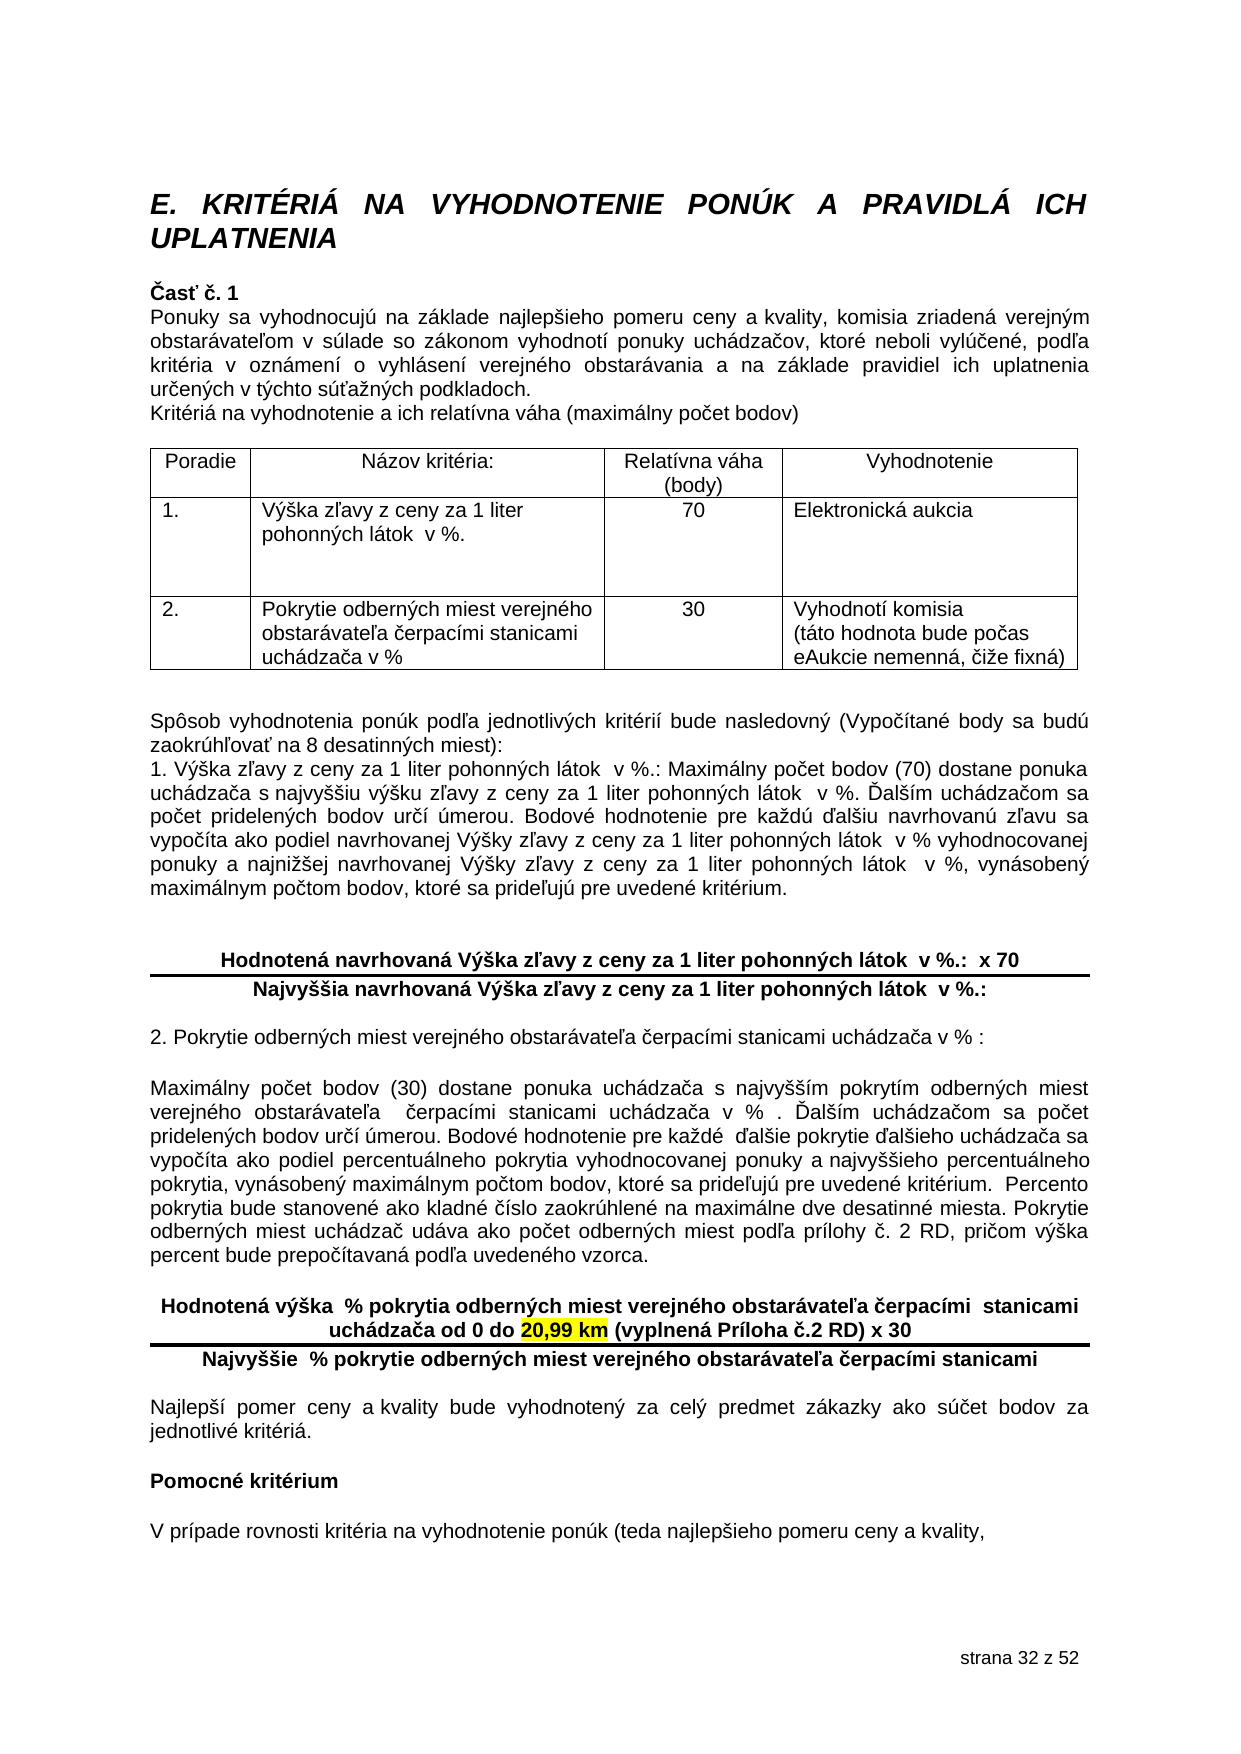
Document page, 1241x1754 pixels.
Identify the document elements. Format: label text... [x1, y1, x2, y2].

text 2. Pokrytie odberných miest verejného obstarávateľa čerpacími stanicami uchádzača v % : [150, 1025, 1090, 1049]
table_header Vyhodnotenie [783, 449, 1077, 497]
subtitle E. KRITÉRIÁ NA VYHODNOTENIE PONÚK A PRAVIDLÁ ICH UPLATNENIA [150, 187, 1090, 254]
text Hodnotená výška % pokrytia odberných miest verejného obstarávateľa čerpacími stanicami uchádzača od 0 do 20,99 km (vyplnená Príloha č.2 RD) x 30 [150, 1293, 1090, 1343]
text Najlepší pomer ceny a kvality bude vyhodnotený za celý predmet zákazky ako súčet bodov za jednotlivé kritériá. [150, 1394, 1090, 1442]
text Spôsob vyhodnotenia ponúk podľa jednotlivých kritérií bude nasledovný (Vypočítané body sa budú zaokrúhľovať na 8 desatinných miest): [150, 708, 1090, 756]
table_header Názov kritéria: [251, 449, 604, 497]
text Hodnotená navrhovaná Výška zľavy z ceny za 1 liter pohonných látok v %.: x 70 [150, 948, 1090, 974]
text Maximálny počet bodov (30) dostane ponuka uchádzača s najvyšším pokrytím odberných miest verejného obstarávateľa čerpacími stanicami uchádzača v % . Ďalším uchádzačom sa počet pridelených bodov určí úmerou. Bodové hodnotenie pre každé ďalšie pokrytie ďalšieho uchádzača sa vypočíta ako podiel percentuálneho pokrytia vyhodnocovanej ponuky a najvyššieho percentuálneho pokrytia, vynásobený maximálnym počtom bodov, ktoré sa prideľujú pre uvedené kritérium. Percento pokrytia bude stanovené ako kladné číslo zaokrúhlené na maximálne dve desatinné miesta. Pokrytie odberných miest uchádzač udáva ako počet odberných miest podľa prílohy č. 2 RD, pričom výška percent bude prepočítavaná podľa uvedeného vzorca. [150, 1076, 1090, 1267]
text Pomocné kritérium [150, 1469, 1090, 1493]
table_header Poradie [151, 449, 250, 497]
text Časť č. 1 [150, 281, 1090, 304]
table_header Relatívna váha (body) [605, 449, 782, 497]
table_cell Vyhodnotí komisia (táto hodnota bude počas eAukcie nemenná, čiže fixná) [783, 597, 1077, 669]
text V prípade rovnosti kritéria na vyhodnotenie ponúk (teda najlepšieho pomeru ceny a kvality, [150, 1519, 1090, 1543]
text Ponuky sa vyhodnocujú na základe najlepšieho pomeru ceny a kvality, komisia zriadená verejným obstarávateľom v súlade so zákonom vyhodnotí ponuky uchádzačov, ktoré neboli vylúčené, podľa kritéria v oznámení o vyhlásení verejného obstarávania a na základe pravidiel ich uplatnenia určených v týchto súťažných podkladoch. [150, 304, 1090, 400]
table_cell 2. [151, 597, 250, 669]
text Najvyššia navrhovaná Výška zľavy z ceny za 1 liter pohonných látok v %.: [150, 977, 1090, 1001]
table_cell 30 [605, 597, 782, 669]
text Kritériá na vyhodnotenie a ich relatívna váha (maximálny počet bodov) [150, 400, 1090, 424]
table_cell 70 [605, 498, 782, 596]
table_cell Výška zľavy z ceny za 1 liter pohonných látok v %. [251, 498, 604, 596]
table_cell 1. [151, 498, 250, 596]
text Najvyššie % pokrytie odberných miest verejného obstarávateľa čerpacími stanicami [150, 1347, 1090, 1371]
table_cell Pokrytie odberných miest verejného obstarávateľa čerpacími stanicami uchádzača v % [251, 597, 604, 669]
table_cell Elektronická aukcia [783, 498, 1077, 596]
text 1. Výška zľavy z ceny za 1 liter pohonných látok v %.: Maximálny počet bodov (70) dostane ponuka uchádzača s najvyššiu výšku zľavy z ceny za 1 liter pohonných látok v %. Ďalším uchádzačom sa počet pridelených bodov určí úmerou. Bodové hodnotenie pre každú ďalšiu navrhovanú zľavu sa vypočíta ako podiel navrhovanej Výšky zľavy z ceny za 1 liter pohonných látok v % vyhodnocovanej ponuky a najnižšej navrhovanej Výšky zľavy z ceny za 1 liter pohonných látok v %, vynásobený maximálnym počtom bodov, ktoré sa prideľujú pre uvedené kritérium. [150, 756, 1090, 900]
